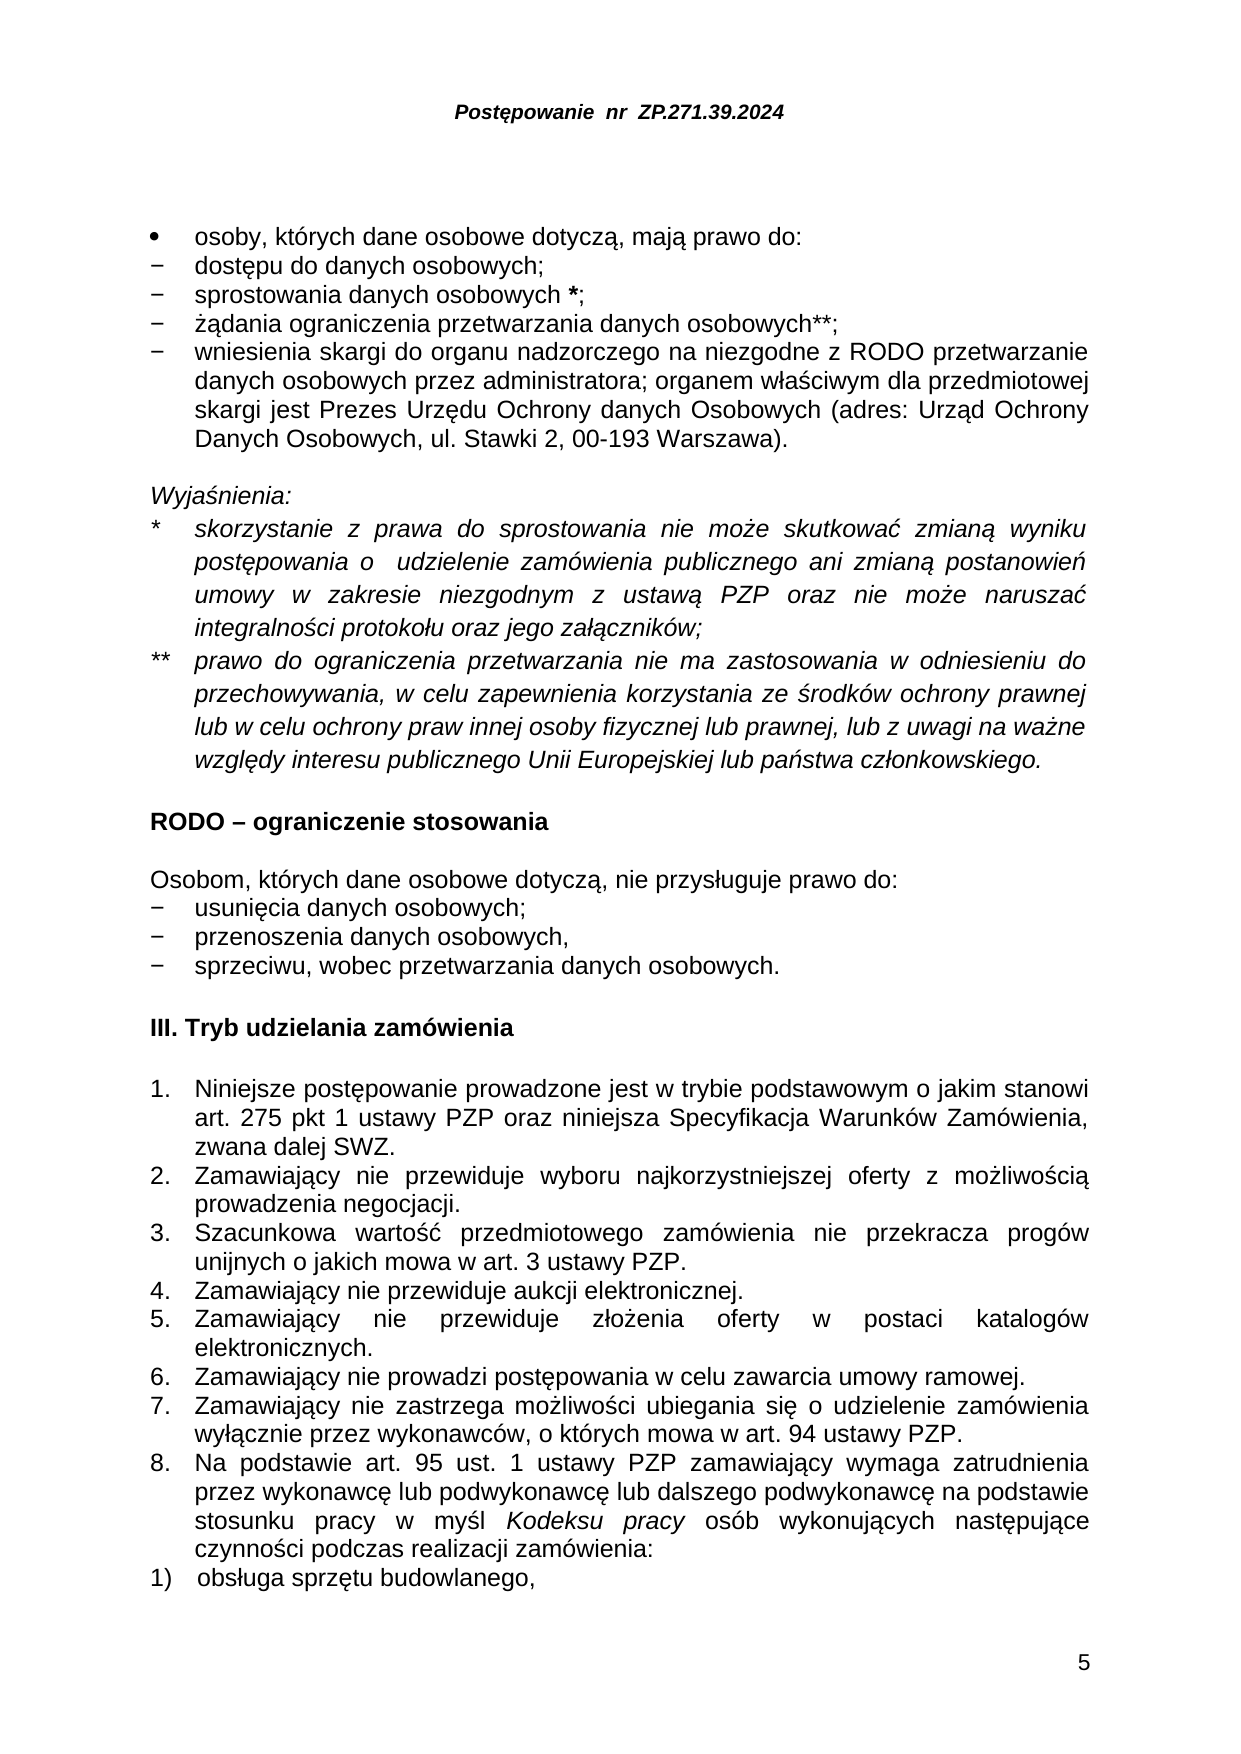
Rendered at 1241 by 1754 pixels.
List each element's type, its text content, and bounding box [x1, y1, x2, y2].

text − usunięcia danych osobowych; [150, 893, 1090, 922]
list Zamawiający nie zastrzega możliwości ubiegania się o udzielenie zamówienia wyłącznie przez wykonawców, o których mowa w art. 94 ustawy PZP. [150, 1391, 1090, 1448]
text − sprostowania danych osobowych *; [150, 280, 1090, 309]
list obsługa sprzętu budowlanego, [150, 1563, 1090, 1592]
text * skorzystanie z prawa do sprostowania nie może skutkować zmianą wyniku postępowania o udzielenie zamówienia publicznego ani zmianą postanowień umowy w zakresie niezgodnym z ustawą PZP oraz nie może naruszać integralności protokołu oraz jego załączników; [150, 514, 1090, 642]
text Wyjaśnienia: [150, 481, 1090, 510]
list Niniejsze postępowanie prowadzone jest w trybie podstawowym o jakim stanowi art. 275 pkt 1 ustawy PZP oraz niniejsza Specyfikacja Warunków Zamówienia, zwana dalej SWZ. [150, 1074, 1090, 1161]
text ** prawo do ograniczenia przetwarzania nie ma zastosowania w odniesieniu do przechowywania, w celu zapewnienia korzystania ze środków ochrony prawnej lub w celu ochrony praw innej osoby fizycznej lub prawnej, lub z uwagi na ważne względy interesu publicznego Unii Europejskiej lub państwa członkowskiego. [150, 646, 1090, 774]
text − wniesienia skargi do organu nadzorczego na niezgodne z RODO przetwarzanie danych osobowych przez administratora; organem właściwym dla przedmiotowej skargi jest Prezes Urzędu Ochrony danych Osobowych (adres: Urząd Ochrony Danych Osobowych, ul. Stawki 2, 00-193 Warszawa). [150, 337, 1090, 452]
list Zamawiający nie prowadzi postępowania w celu zawarcia umowy ramowej. [150, 1362, 1090, 1391]
text − przenoszenia danych osobowych, [150, 922, 1090, 951]
list Na podstawie art. 95 ust. 1 ustawy PZP zamawiający wymaga zatrudnienia przez wykonawcę lub podwykonawcę lub dalszego podwykonawcę na podstawie stosunku pracy w myśl Kodeksu pracy osób wykonujących następujące czynności podczas realizacji zamówienia: [150, 1448, 1090, 1563]
list Zamawiający nie przewiduje wyboru najkorzystniejszej oferty z możliwością prowadzenia negocjacji. [150, 1161, 1090, 1218]
text − żądania ograniczenia przetwarzania danych osobowych**; [150, 309, 1090, 337]
text − sprzeciwu, wobec przetwarzania danych osobowych. [150, 951, 1090, 979]
list Zamawiający nie przewiduje aukcji elektronicznej. [150, 1276, 1090, 1304]
text − dostępu do danych osobowych; [150, 251, 1090, 280]
text RODO – ograniczenie stosowania [150, 807, 1090, 836]
list Zamawiający nie przewiduje złożenia oferty w postaci katalogów elektronicznych. [150, 1304, 1090, 1362]
text Osobom, których dane osobowe dotyczą, nie przysługuje prawo do: [150, 864, 1090, 893]
list osoby, których dane osobowe dotyczą, mają prawo do: [150, 222, 1090, 251]
subtitle III. Tryb udzielania zamówienia [150, 1013, 1090, 1041]
list Szacunkowa wartość przedmiotowego zamówienia nie przekracza progów unijnych o jakich mowa w art. 3 ustawy PZP. [150, 1218, 1090, 1276]
